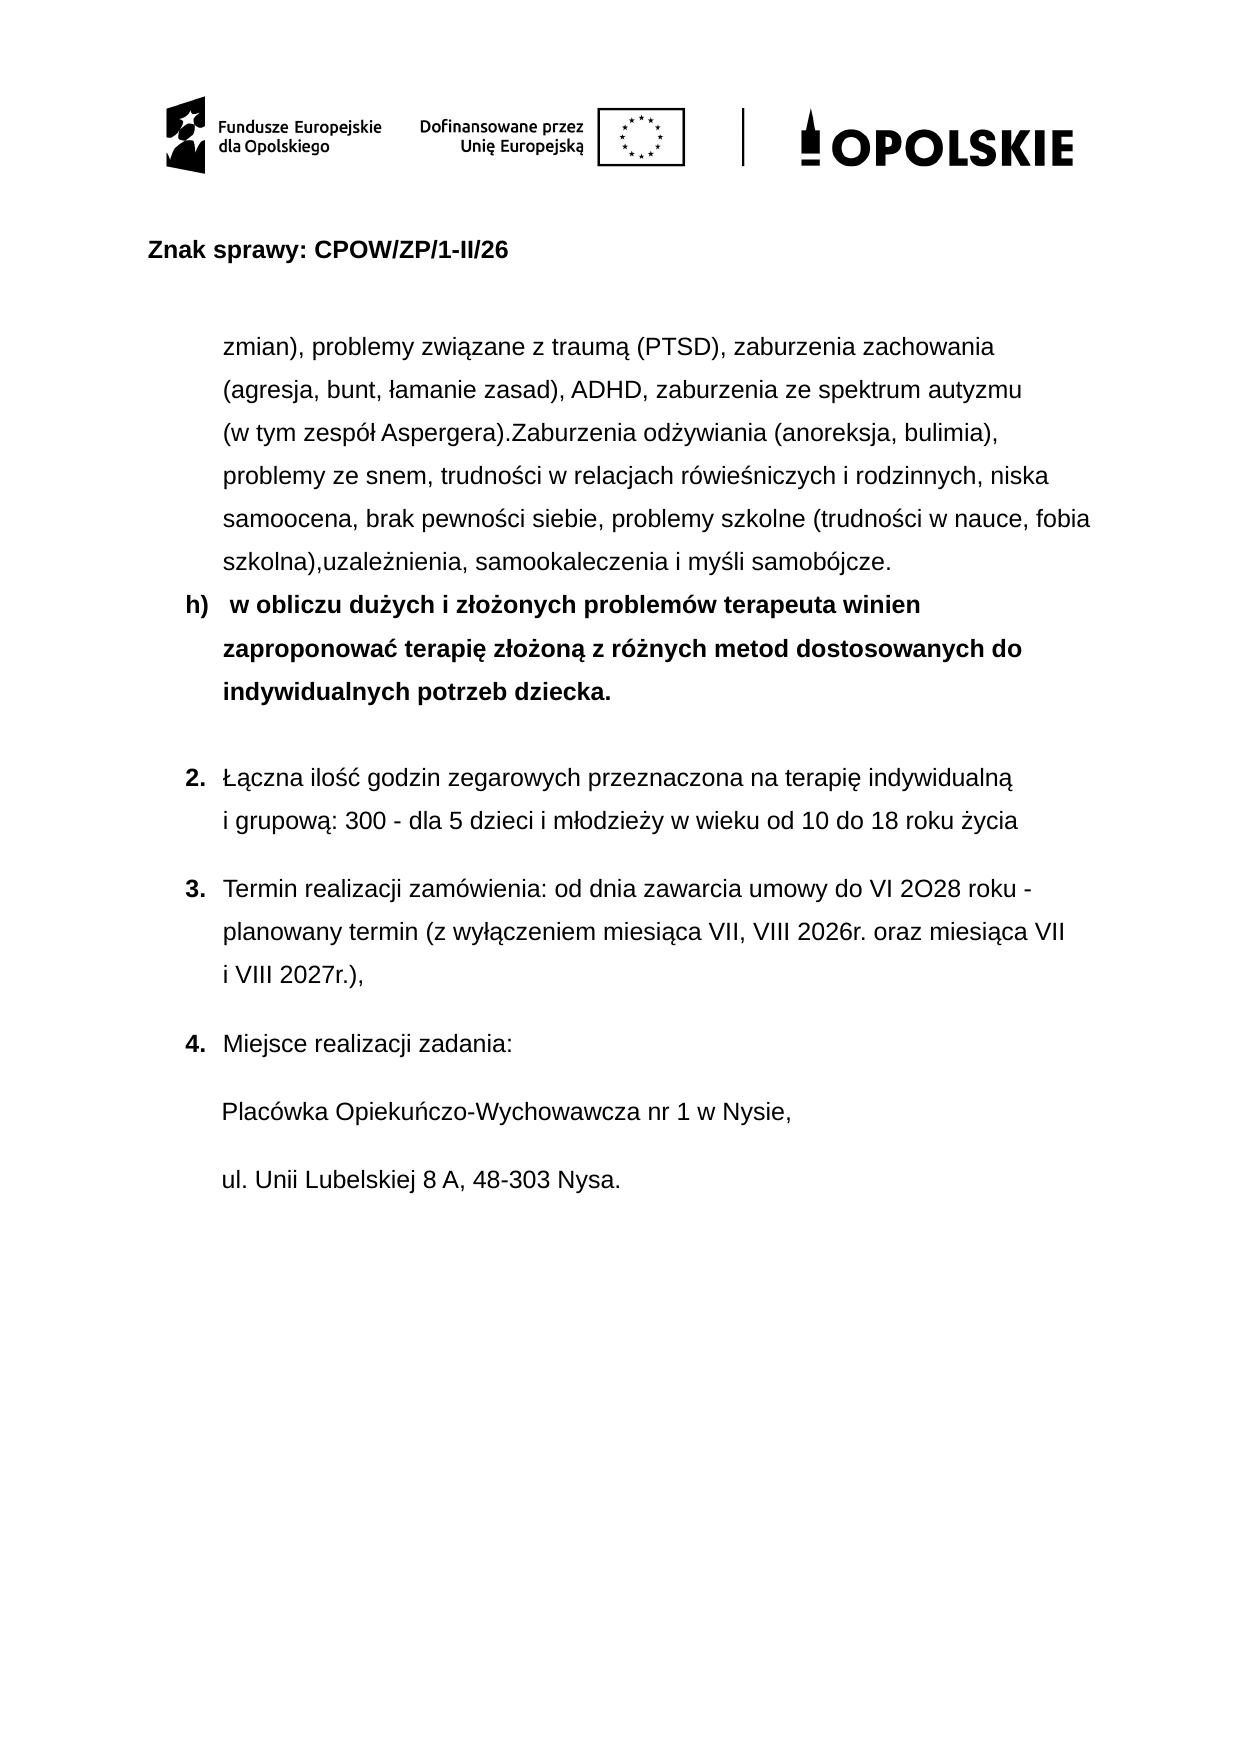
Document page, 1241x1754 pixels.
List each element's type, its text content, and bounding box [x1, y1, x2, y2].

text ul. Unii Lubelskiej 8 A, 48-303 Nysa. [148, 1165, 1093, 1193]
list w obliczu dużych i złożonych problemów terapeuta winien zaproponować terapię złożoną z różnych metod dostosowanych do indywidualnych potrzeb dziecka. [185, 590, 1093, 705]
list Łączna ilość godzin zegarowych przeznaczona na terapię indywidualną i grupową: 300 - dla 5 dzieci i młodzieży w wieku od 10 do 18 roku życia [185, 763, 1093, 835]
picture [147, 73, 1093, 198]
text Placówka Opiekuńczo-Wychowawcza nr 1 w Nysie, [148, 1097, 1093, 1125]
list Miejsce realizacji zadania: [185, 1028, 1093, 1057]
list Termin realizacji zamówienia: od dnia zawarcia umowy do VI 2O28 roku - planowany termin (z wyłączeniem miesiąca VII, VIII 2026r. oraz miesiąca VII i VIII 2027r.), [185, 874, 1093, 989]
